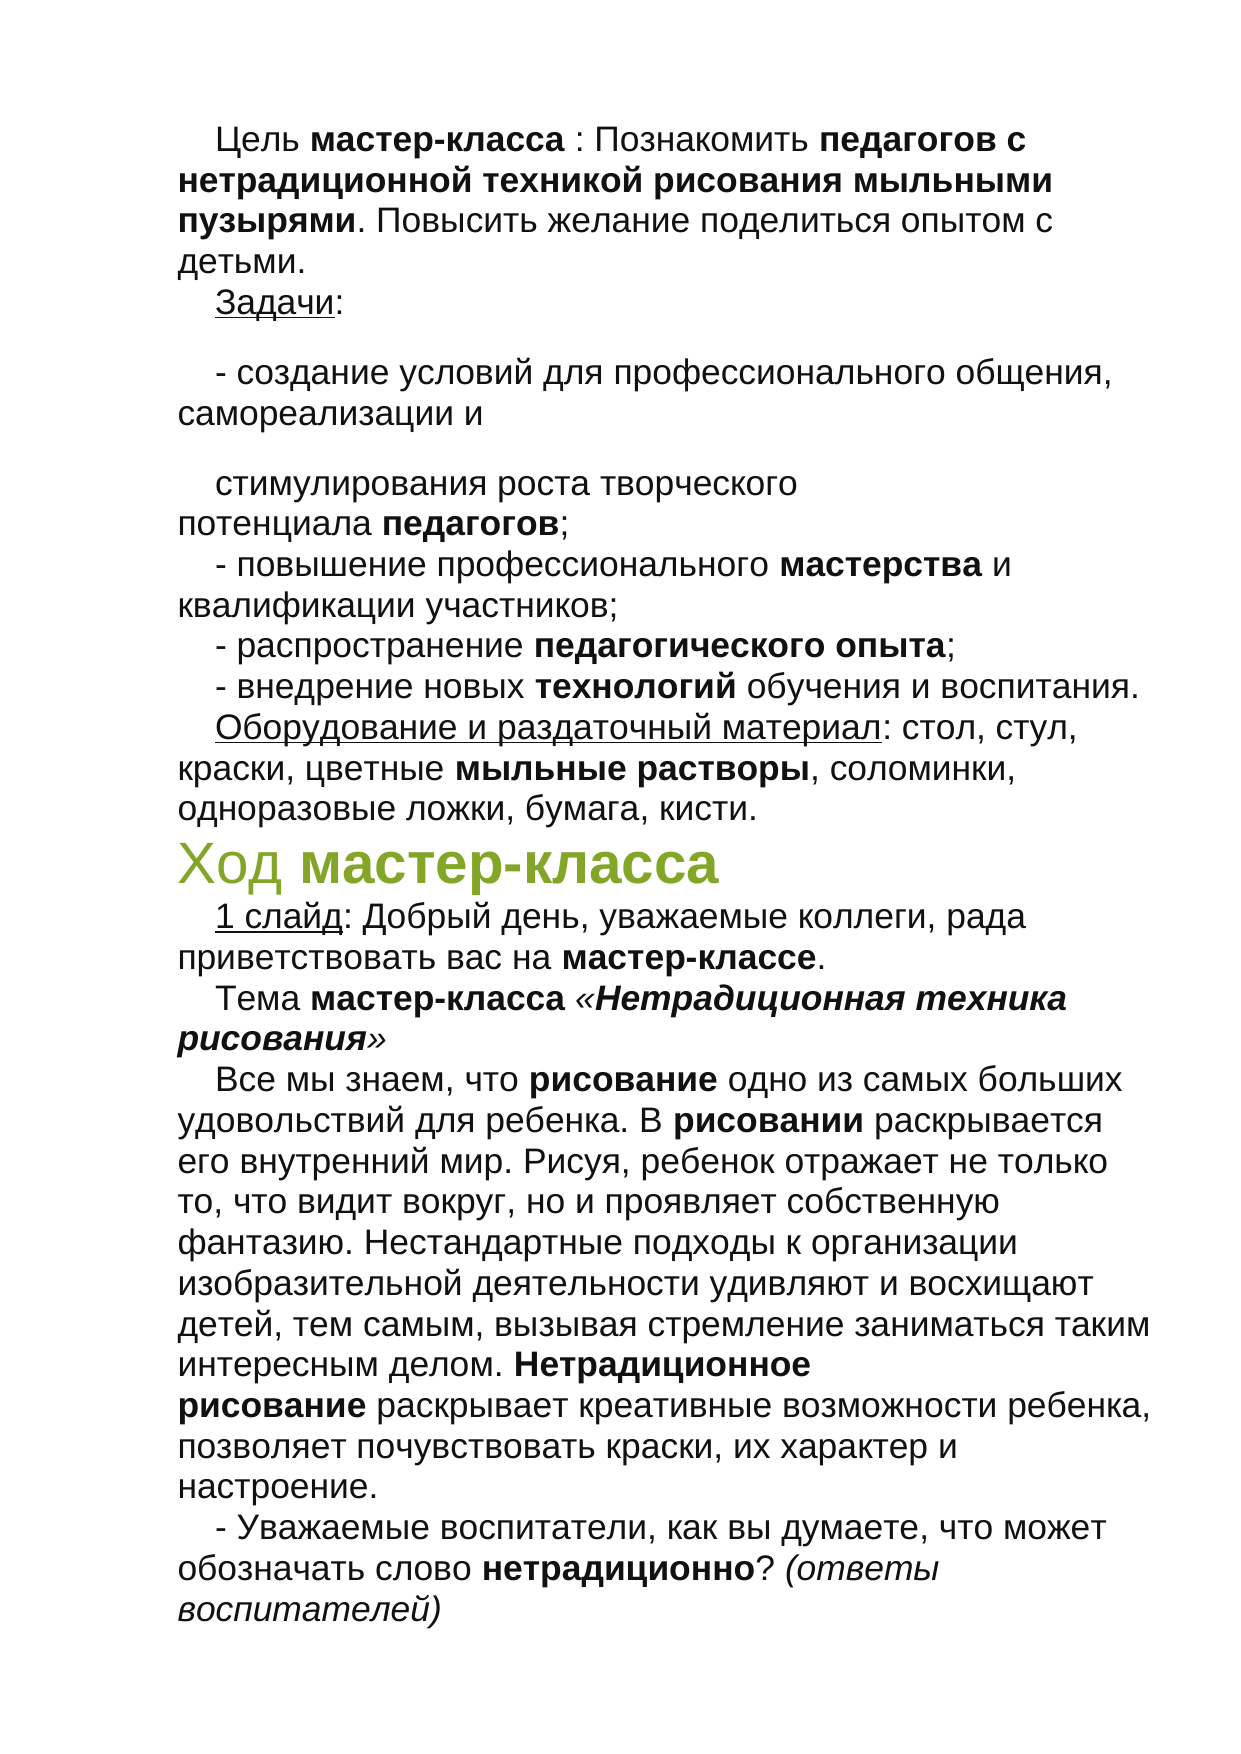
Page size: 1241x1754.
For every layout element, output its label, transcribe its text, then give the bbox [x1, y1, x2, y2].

text Все мы знаем, что рисование одно из самых больших удовольствий для ребенка. В рисовании раскрывается его внутренний мир. Рисуя, ребенок отражает не только то, что видит вокруг, но и проявляет собственную фантазию. Нестандартные подходы к организации изобразительной деятельности удивляют и восхищают детей, тем самым, вызывая стремление заниматься таким интересным делом. Нетрадиционное рисование раскрывает креативные возможности ребенка, позволяет почувствовать краски, их характер и настроение. [177, 1058, 1152, 1506]
text 1 слайд: Добрый день, уважаемые коллеги, рада приветствовать вас на мастер-классе. [177, 895, 1152, 977]
text - Уважаемые воспитатели, как вы думаете, что может обозначать слово нетрадиционно? (ответы воспитателей) [177, 1506, 1152, 1628]
text - распространение педагогического опыта; [177, 625, 1152, 665]
text - создание условий для профессионального общения, самореализации и [177, 351, 1152, 432]
text Цель мастер-класса : Познакомить педагогов с нетрадиционной техникой рисования мыльными пузырями. Повысить желание поделиться опытом с детьми. [177, 118, 1152, 281]
text Тема мастер-класса «Нетрадиционная техника рисования» [177, 977, 1152, 1058]
text Оборудование и раздаточный материал: стол, стул, краски, цветные мыльные растворы, соломинки, одноразовые ложки, бумага, кисти. [177, 706, 1152, 828]
text Ход мастер-класса [177, 828, 1152, 895]
text - внедрение новых технологий обучения и воспитания. [177, 665, 1152, 706]
text - повышение профессионального мастерства и квалификации участников; [177, 543, 1152, 625]
text Задачи: [177, 281, 1152, 322]
text стимулирования роста творческого потенциала педагогов; [177, 462, 1152, 543]
